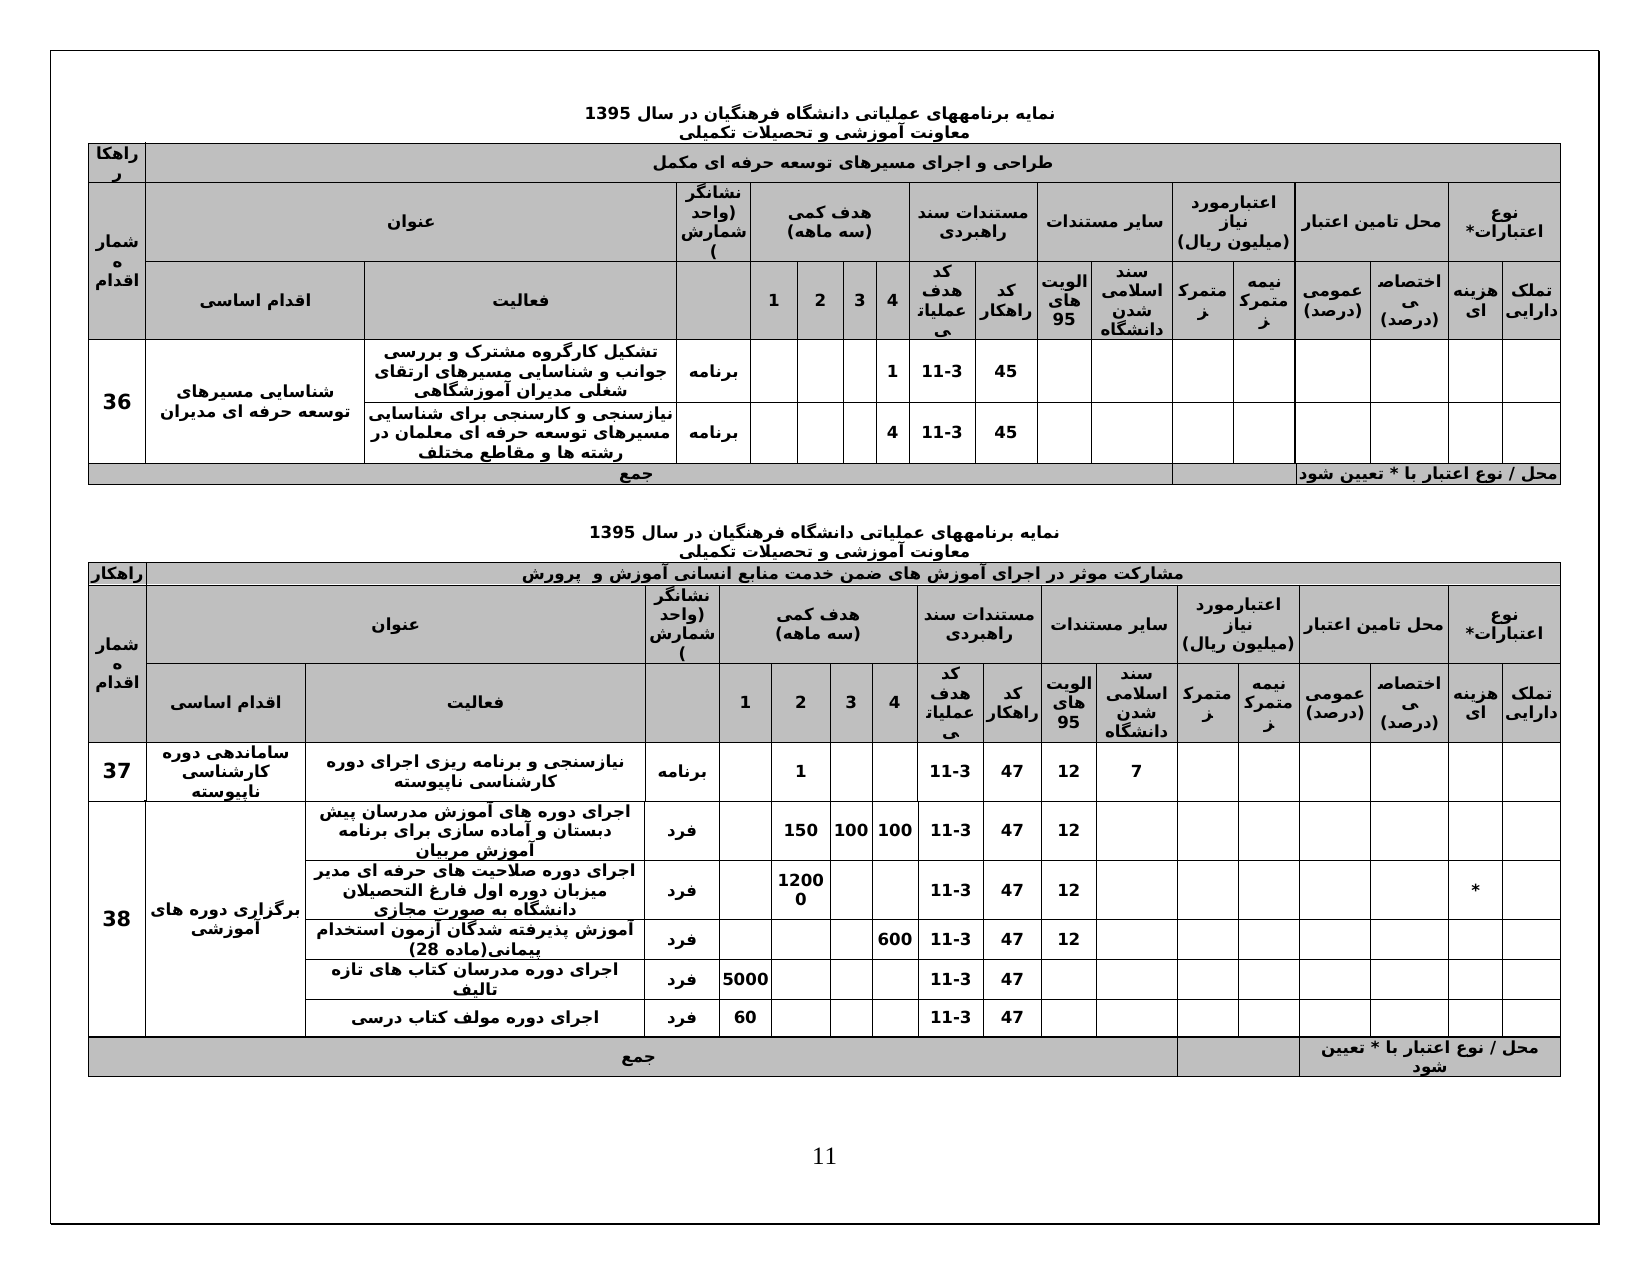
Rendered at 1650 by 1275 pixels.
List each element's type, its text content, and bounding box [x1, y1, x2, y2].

table_cell الویت های 95 [1038, 262, 1091, 339]
table_cell 38 [89, 802, 145, 1036]
table_cell [1371, 403, 1448, 463]
table_cell [1300, 861, 1370, 919]
table_cell * [1449, 861, 1502, 919]
table_cell 11-3 [918, 743, 983, 801]
table_cell فرد [645, 802, 719, 860]
table_cell تملک دارایی [1503, 664, 1560, 742]
table_cell [1371, 802, 1448, 860]
table_cell برگزاری دوره های آموزشی [146, 802, 305, 1036]
table_cell 60 [720, 1000, 771, 1036]
table_cell نیمه متمرکز [1234, 262, 1294, 339]
table_cell 47 [984, 802, 1041, 860]
table_cell محل / نوع اعتبار با * تعیین شود [1300, 1038, 1560, 1076]
table_cell 12000 [772, 861, 830, 919]
table_header طراحی و اجرای مسیرهای توسعه حرفه ای مکمل [146, 144, 1560, 182]
table_cell برنامه [646, 743, 719, 801]
text نمایه برنامههای عملیاتی دانشگاه فرهنگیان در سال 1395 [80, 523, 1569, 542]
table_cell اعتبارمورد نیاز (میلیون ریال) [1173, 183, 1294, 261]
table_cell [1234, 403, 1294, 463]
table_cell [1097, 802, 1177, 860]
table_cell نشانگر (واحد شمارش) [677, 183, 750, 261]
table_cell 47 [984, 1000, 1041, 1036]
table_cell [1449, 403, 1502, 463]
table_cell [1296, 403, 1370, 463]
table_cell [1449, 340, 1502, 402]
table_cell عنوان [147, 586, 645, 663]
table_cell [1503, 802, 1560, 860]
table_cell 37 [89, 743, 146, 801]
table_cell شماره اقدام [89, 183, 145, 339]
table_cell [844, 403, 876, 463]
table_cell [772, 960, 830, 999]
table_cell [1371, 1000, 1448, 1036]
table_cell نیازسنجی و برنامه ریزی اجرای دوره کارشناسی ناپیوسته [306, 743, 645, 801]
table_cell محل / نوع اعتبار با * تعیین شود [1297, 464, 1560, 484]
table_cell [1449, 743, 1502, 801]
table_cell [1300, 1000, 1370, 1036]
table_cell فرد [645, 861, 719, 919]
table_cell [1092, 340, 1172, 402]
table_cell [1371, 340, 1448, 402]
table_cell [720, 861, 771, 919]
table_cell [798, 403, 843, 463]
table_cell [1042, 1000, 1096, 1036]
table_cell [1178, 861, 1238, 919]
table_cell هدف کمی (سه ماهه) [751, 183, 909, 261]
table_cell [1038, 340, 1091, 402]
table_cell برنامه [677, 340, 750, 402]
table_cell نوع اعتبارات* [1449, 586, 1560, 663]
table_cell 100 [873, 802, 918, 860]
table_header راهکار [89, 144, 145, 182]
table_cell [1178, 802, 1238, 860]
table_cell [1097, 861, 1177, 919]
table_cell 4 [873, 664, 917, 742]
table_cell [1173, 403, 1233, 463]
table_cell [844, 340, 876, 402]
table_cell [1178, 1000, 1238, 1036]
table_cell [1178, 960, 1238, 999]
table_cell متمرکز [1173, 262, 1233, 339]
table_cell 11-3 [919, 802, 983, 860]
table_cell [1178, 1038, 1299, 1076]
table_cell [677, 262, 750, 339]
table_cell [1503, 861, 1560, 919]
table_cell 12 [1042, 802, 1096, 860]
table_cell الویت های 95 [1042, 664, 1096, 742]
table_cell 45 [976, 403, 1037, 463]
table_cell فرد [645, 920, 719, 959]
table_cell [1097, 1000, 1177, 1036]
table_cell 11-3 [910, 403, 975, 463]
table_cell عنوان [146, 183, 676, 261]
table_cell [1503, 960, 1560, 999]
table_cell شناسایی مسیرهای توسعه حرفه ای مدیران [146, 340, 364, 463]
table_cell [1371, 743, 1448, 801]
table_cell جمع [89, 464, 1172, 484]
table_cell هزینه ای [1449, 664, 1502, 742]
table_cell اقدام اساسی [147, 664, 305, 742]
table_cell [831, 1000, 872, 1036]
table_cell [1092, 403, 1172, 463]
text نمایه برنامههای عملیاتی دانشگاه فرهنگیان در سال 1395 [80, 104, 1560, 123]
table_cell [873, 960, 918, 999]
table_cell [1239, 920, 1299, 959]
text معاونت آموزشی و تحصیلات تکمیلی [80, 542, 1569, 562]
table_cell [798, 340, 843, 402]
table_cell [1239, 960, 1299, 999]
table_cell نوع اعتبارات* [1449, 183, 1560, 261]
table_cell [1449, 802, 1502, 860]
table_cell 600 [873, 920, 918, 959]
table_cell [1503, 743, 1560, 801]
table_cell [1503, 1000, 1560, 1036]
table_cell 11-3 [919, 960, 983, 999]
table_cell آموزش پذیرفته شدگان آزمون استخدام پیمانی(ماده 28) [306, 920, 644, 959]
table_cell متمرکز [1178, 664, 1238, 742]
table_cell 11-3 [919, 1000, 983, 1036]
table_cell نیازسنجی و کارسنجی برای شناسایی مسیرهای توسعه حرفه ای معلمان در رشته ها و مقاطع مختلف [365, 403, 676, 463]
table_cell جمع [89, 1038, 1177, 1076]
table_cell [831, 861, 872, 919]
table_cell 11-3 [919, 861, 983, 919]
table_cell سند اسلامی شدن دانشگاه [1092, 262, 1172, 339]
table_cell [772, 920, 830, 959]
table_cell نشانگر (واحد شمارش) [646, 586, 719, 663]
table_cell [751, 340, 797, 402]
table_cell فعالیت [365, 262, 676, 339]
table_cell [831, 743, 872, 801]
table_cell 12 [1042, 743, 1096, 801]
table_cell 1 [720, 664, 771, 742]
table_cell 4 [877, 403, 909, 463]
table_cell هزینه ای [1449, 262, 1502, 339]
table_cell اختصاصی (درصد) [1371, 664, 1448, 742]
table_cell [1503, 920, 1560, 959]
table_cell 5000 [720, 960, 771, 999]
table_cell [772, 1000, 830, 1036]
table_cell [1449, 920, 1502, 959]
table_cell [1178, 743, 1238, 801]
table_cell 3 [844, 262, 876, 339]
table_cell کد راهکار [984, 664, 1041, 742]
table_cell [720, 743, 771, 801]
table_cell 12 [1042, 920, 1096, 959]
table_cell [1449, 960, 1502, 999]
table_cell [1300, 743, 1370, 801]
table_cell 1 [877, 340, 909, 402]
table_cell عمومی (درصد) [1300, 664, 1370, 742]
table_cell کد هدف عملیاتی [910, 262, 975, 339]
table_cell سند اسلامی شدن دانشگاه [1097, 664, 1177, 742]
table_cell [1503, 403, 1560, 463]
table_cell [1173, 340, 1233, 402]
table_cell مستندات سند راهبردی [910, 183, 1037, 261]
table_cell [720, 920, 771, 959]
table_cell [873, 1000, 918, 1036]
table_cell [1449, 1000, 1502, 1036]
table_cell [1239, 743, 1299, 801]
table_cell 2 [798, 262, 843, 339]
table_cell [1371, 920, 1448, 959]
table_cell اقدام اساسی [146, 262, 364, 339]
table_cell تملک دارایی [1503, 262, 1560, 339]
table_cell 47 [984, 861, 1041, 919]
table_cell [873, 861, 918, 919]
table_cell 47 [984, 920, 1041, 959]
table_cell محل تامین اعتبار [1300, 586, 1448, 663]
table_cell [751, 403, 797, 463]
table_cell 100 [831, 802, 872, 860]
table_cell سایر مستندات [1042, 586, 1177, 663]
table_cell [1300, 960, 1370, 999]
table_cell 47 [984, 743, 1041, 801]
table_cell [646, 664, 719, 742]
table_cell [1234, 340, 1294, 402]
table_cell برنامه [677, 403, 750, 463]
table_header مشارکت موثر در اجرای آموزش های ضمن خدمت منابع انسانی آموزش و پرورش [147, 563, 1560, 584]
table_cell اعتبارمورد نیاز (میلیون ریال) [1178, 586, 1299, 663]
table_cell ساماندهی دوره کارشناسی ناپیوسته [147, 743, 305, 801]
table_cell 150 [772, 802, 830, 860]
table_cell [720, 802, 771, 860]
table_cell [1300, 920, 1370, 959]
table_header راهکار [89, 563, 146, 584]
table_cell اجرای دوره های آموزش مدرسان پیش دبستان و آماده سازی برای برنامه آموزش مربیان [306, 802, 644, 860]
table_cell 11-3 [910, 340, 975, 402]
table_cell [1178, 920, 1238, 959]
table_cell [873, 743, 917, 801]
table_cell اجرای دوره مدرسان کتاب های تازه تالیف [306, 960, 644, 999]
table_cell 12 [1042, 861, 1096, 919]
table_cell فرد [645, 1000, 719, 1036]
table_cell [1371, 960, 1448, 999]
table_cell تشکیل کارگروه مشترک و بررسی جوانب و شناسایی مسیرهای ارتقای شغلی مدیران آموزشگاهی [365, 340, 676, 402]
table_cell [1097, 960, 1177, 999]
table_cell شماره اقدام [89, 586, 146, 742]
table_cell 3 [831, 664, 872, 742]
table_cell [1296, 340, 1370, 402]
table_cell 1 [772, 743, 830, 801]
table_cell [1038, 403, 1091, 463]
table_cell 1 [751, 262, 797, 339]
table_cell 4 [877, 262, 909, 339]
table_cell [1239, 802, 1299, 860]
table_cell 47 [984, 960, 1041, 999]
table_cell [1239, 1000, 1299, 1036]
table_cell [1371, 861, 1448, 919]
table_cell [1239, 861, 1299, 919]
table_cell سایر مستندات [1038, 183, 1172, 261]
text معاونت آموزشی و تحصیلات تکمیلی [80, 123, 1569, 142]
table_cell 45 [976, 340, 1037, 402]
table_cell فرد [645, 960, 719, 999]
table_cell [1097, 920, 1177, 959]
table_cell هدف کمی (سه ماهه) [720, 586, 917, 663]
table_cell [831, 920, 872, 959]
table_cell [1503, 340, 1560, 402]
table_cell [1173, 464, 1296, 484]
table_cell مستندات سند راهبردی [918, 586, 1041, 663]
table_cell 2 [772, 664, 830, 742]
table_cell 11-3 [919, 920, 983, 959]
table_cell کد هدف عملیاتی [918, 664, 983, 742]
table_cell عمومی (درصد) [1296, 262, 1370, 339]
table_cell 36 [89, 340, 145, 463]
table_cell نیمه متمرکز [1239, 664, 1299, 742]
table_cell [831, 960, 872, 999]
table_cell اجرای دوره صلاحیت های حرفه ای مدیر میزبان دوره اول فارغ التحصیلان دانشگاه به صورت مجازی [306, 861, 644, 919]
table_cell فعالیت [306, 664, 645, 742]
table_cell کد راهکار [976, 262, 1037, 339]
table_cell 7 [1097, 743, 1177, 801]
table_cell اجرای دوره مولف کتاب درسی [306, 1000, 644, 1036]
table_cell محل تامین اعتبار [1296, 183, 1448, 261]
table_cell [1042, 960, 1096, 999]
table_cell [1300, 802, 1370, 860]
table_cell اختصاصی (درصد) [1371, 262, 1448, 339]
